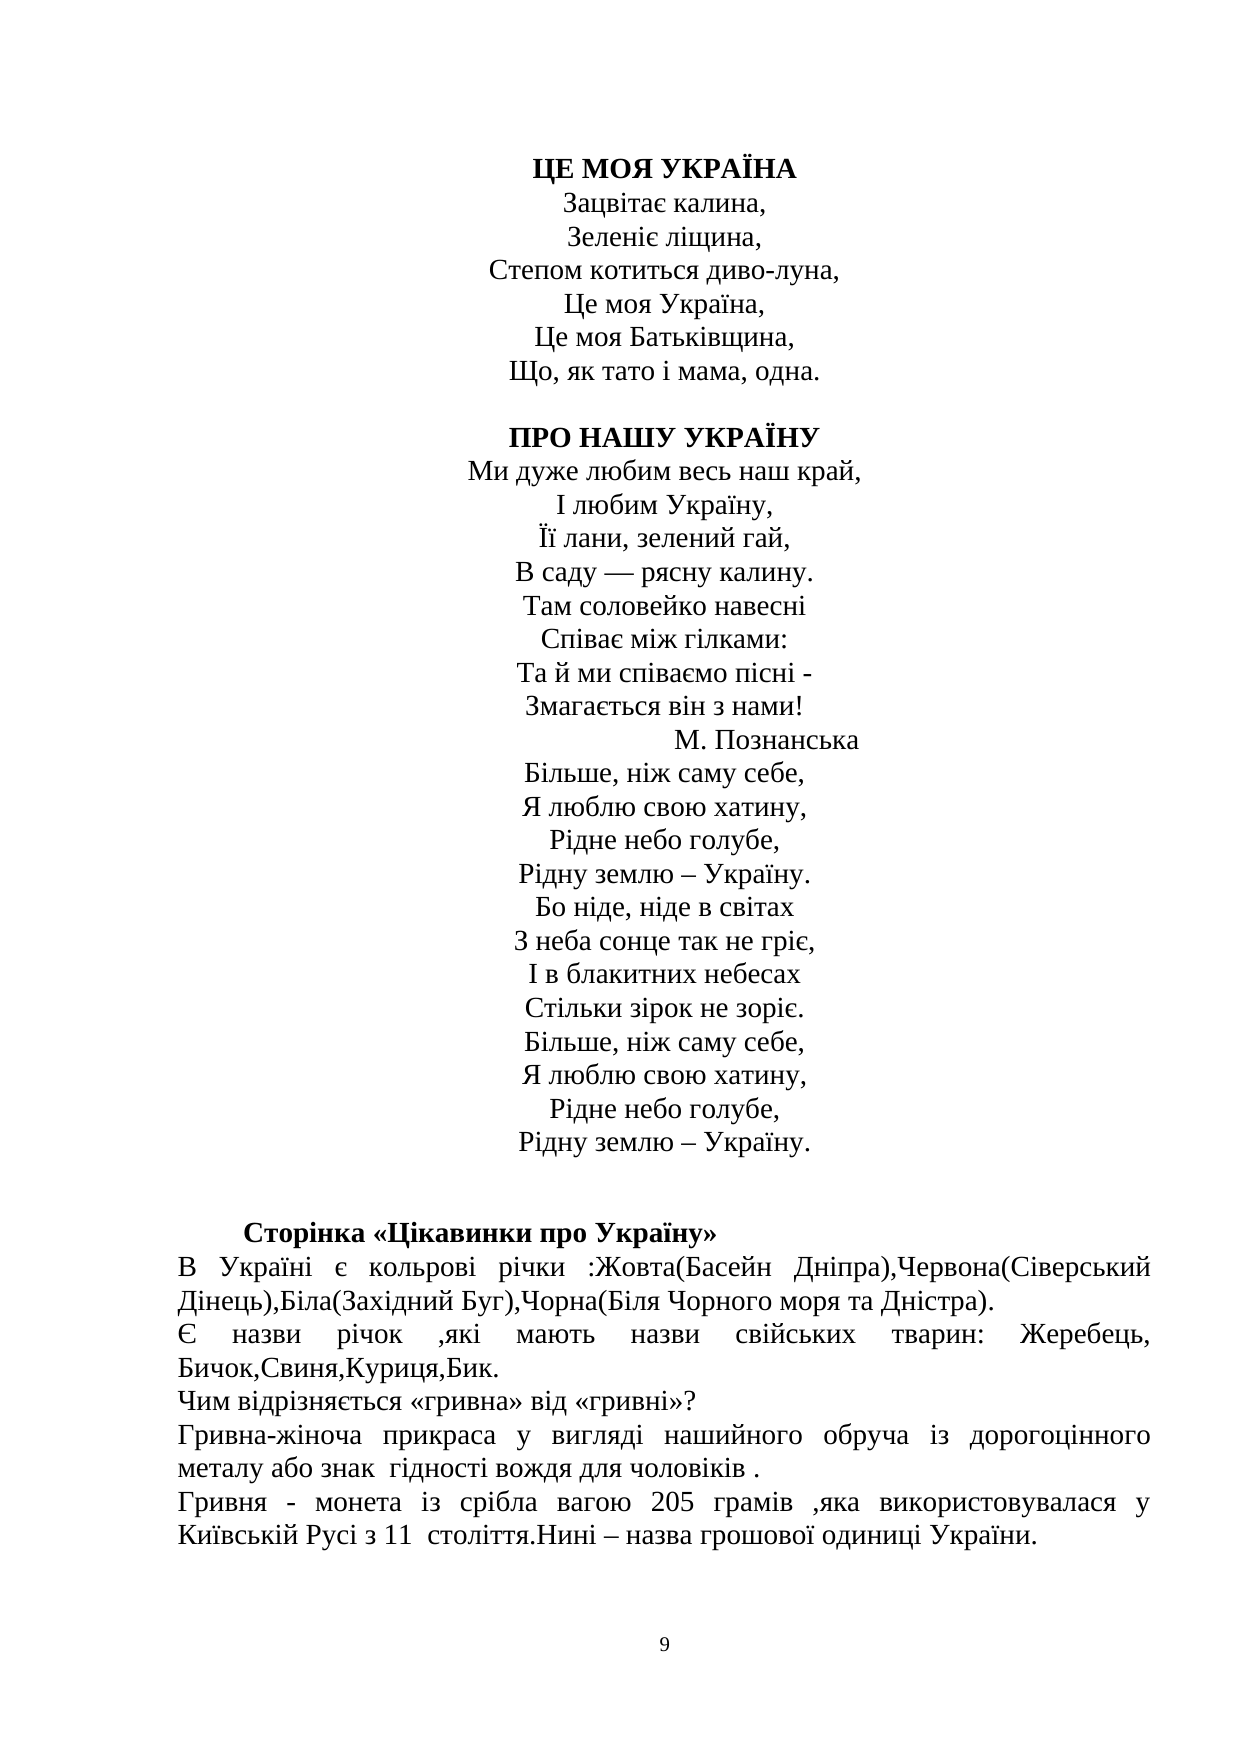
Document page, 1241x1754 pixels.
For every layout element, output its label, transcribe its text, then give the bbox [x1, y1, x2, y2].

text Більше, ніж саму себе, [177, 755, 1152, 789]
text ЦЕ МОЯ УКРАЇНА [177, 152, 1152, 185]
text Та й ми співаємо пісні - [177, 655, 1152, 688]
text Я люблю свою хатину, [177, 1057, 1152, 1091]
text Це моя Україна, [177, 286, 1152, 319]
text М. Познанська [177, 722, 1152, 755]
text Гривна-жіноча прикраса у вигляді нашийного обруча із дорогоцінного металу або знак гідності вождя для чоловіків . [177, 1417, 1152, 1484]
text Рідну землю – Україну. [177, 1124, 1152, 1158]
text Сторінка «Цікавинки про Україну» [177, 1216, 1152, 1249]
text Більше, ніж саму себе, [177, 1024, 1152, 1057]
text ПРО НАШУ УКРАЇНУ [177, 420, 1152, 453]
text В Україні є кольрові річки :Жовта(Басейн Дніпра),Червона(Сіверський Дінець),Біла(Західний Буг),Чорна(Біля Чорного моря та Дністра). [177, 1249, 1152, 1316]
text З неба сонце так не гріє, [177, 923, 1152, 957]
text І любим Україну, [177, 487, 1152, 521]
text Стільки зірок не зоріє. [177, 990, 1152, 1024]
text Співає між гілками: [177, 621, 1152, 655]
text Рідну землю – Україну. [177, 856, 1152, 889]
text Я люблю свою хатину, [177, 789, 1152, 822]
text Її лани, зелений гай, [177, 521, 1152, 554]
text Чим відрізняється «гривна» від «гривні»? [177, 1383, 1152, 1417]
text Гривня - монета із срібла вагою 205 грамів ,яка використовувалася у Київській Русі з 11 століття.Нині – назва грошової одиниці України. [177, 1484, 1152, 1551]
text Рідне небо голубе, [177, 822, 1152, 856]
text Що, як тато і мама, одна. [177, 353, 1152, 386]
text Там соловейко навесні [177, 588, 1152, 621]
text Змагається він з нами! [177, 688, 1152, 722]
text Степом котиться диво-луна, [177, 252, 1152, 286]
text В саду — рясну калину. [177, 554, 1152, 588]
text Зацвітає калина, [177, 185, 1152, 219]
text І в блакитних небесах [177, 957, 1152, 990]
text Ми дуже любим весь наш край, [177, 453, 1152, 487]
text Зеленіє ліщина, [177, 219, 1152, 252]
text Є назви річок ,які мають назви свійських тварин: Жеребець, Бичок,Свиня,Куриця,Бик. [177, 1316, 1152, 1383]
text Це моя Батьківщина, [177, 319, 1152, 353]
text Рідне небо голубе, [177, 1091, 1152, 1124]
text Бо ніде, ніде в світах [177, 889, 1152, 923]
